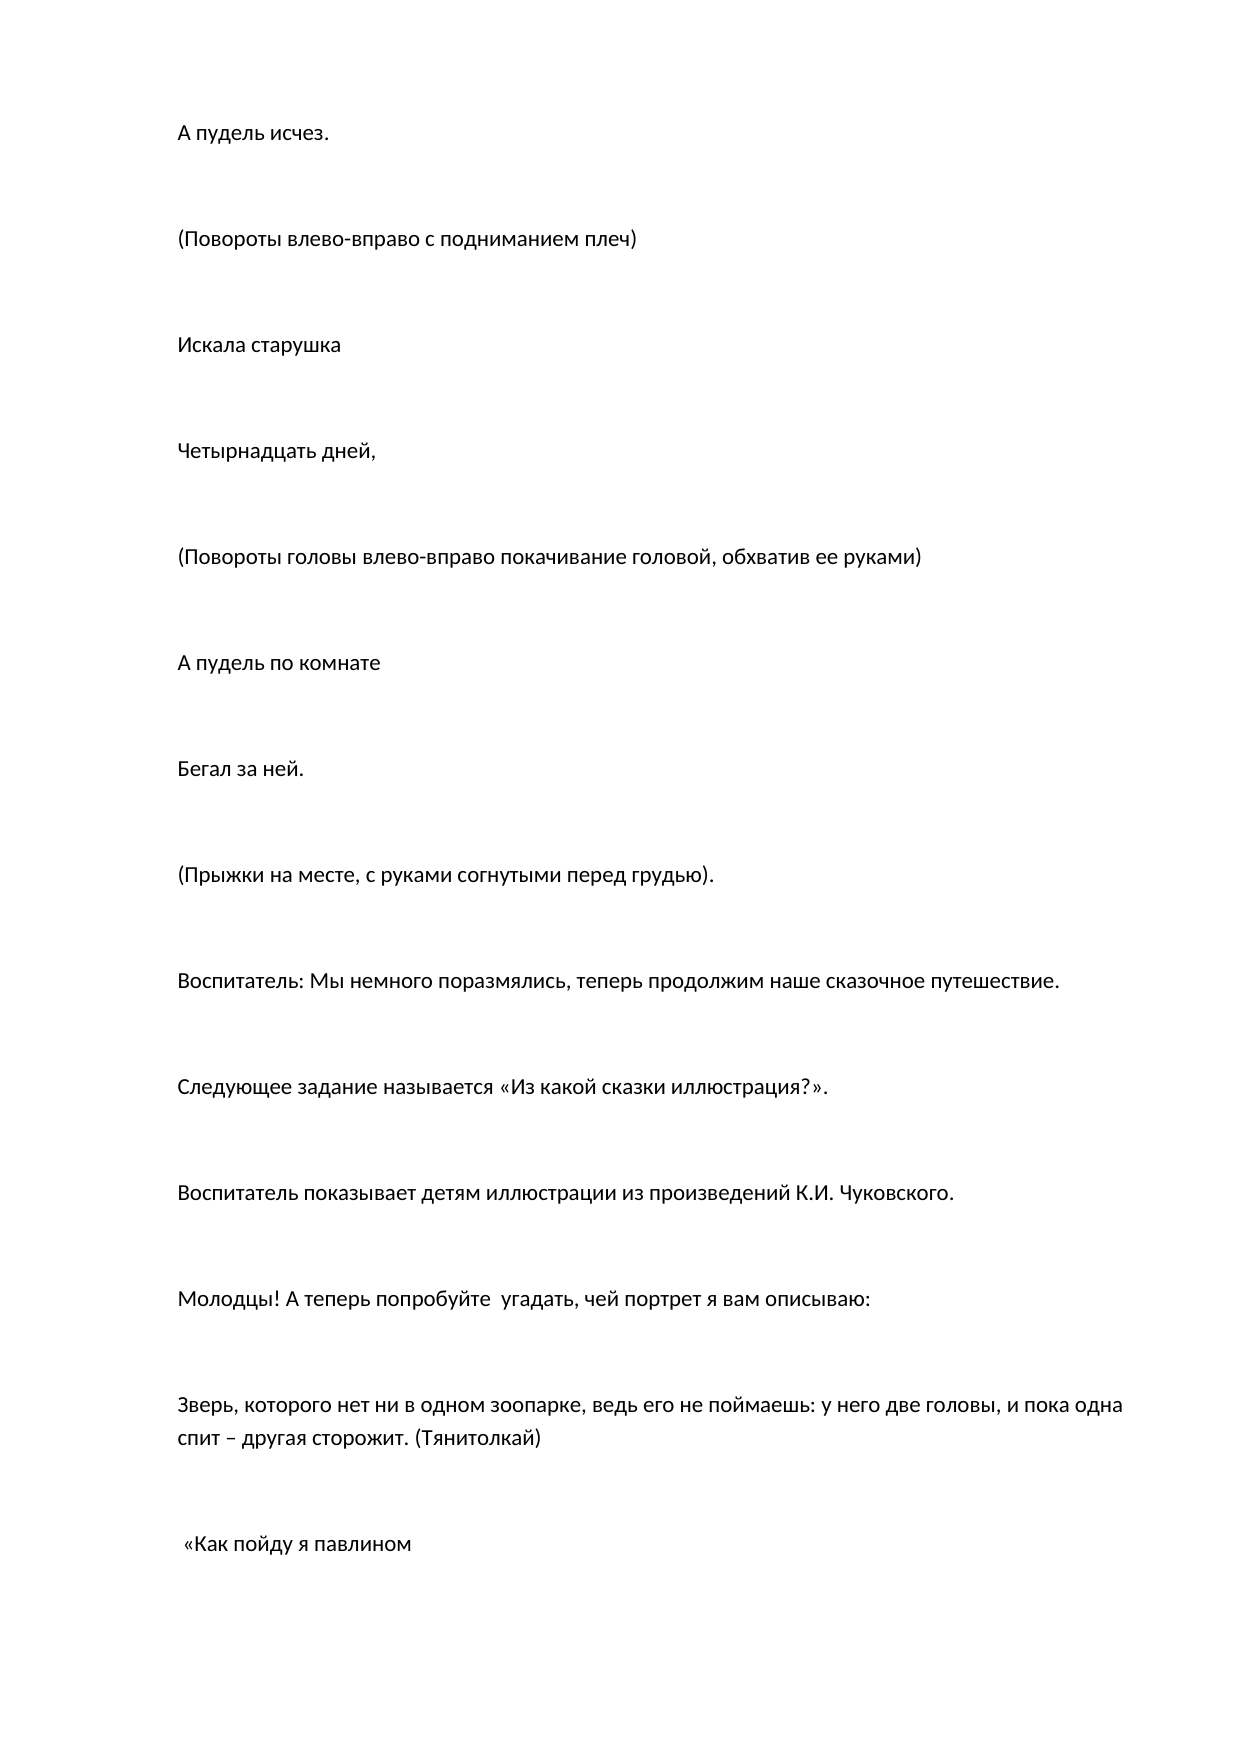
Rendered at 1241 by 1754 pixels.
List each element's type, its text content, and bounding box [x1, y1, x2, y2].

text А пудель исчез. [177, 118, 1152, 146]
text Искала старушка [177, 330, 1152, 358]
text (Прыжки на месте, с руками согнутыми перед грудью). [177, 860, 1152, 888]
text Бегал за ней. [177, 754, 1152, 782]
text А пудель по комнате [177, 648, 1152, 676]
text Четырнадцать дней, [177, 436, 1152, 464]
text (Повороты влево-вправо с подниманием плеч) [177, 224, 1152, 252]
text Молодцы! А теперь попробуйте угадать, чей портрет я вам описываю: [177, 1284, 1152, 1313]
text «Как пойду я павлином [177, 1529, 1152, 1557]
text Воспитатель показывает детям иллюстрации из произведений К.И. Чуковского. [177, 1178, 1152, 1207]
text (Повороты головы влево-вправо покачивание головой, обхватив ее руками) [177, 542, 1152, 570]
text Воспитатель: Мы немного поразмялись, теперь продолжим наше сказочное путешествие. [177, 966, 1152, 994]
text Зверь, которого нет ни в одном зоопарке, ведь его не поймаешь: у него две головы, и пока одна спит – другая сторожит. (Тянитолкай) [177, 1391, 1152, 1451]
text Следующее задание называется «Из какой сказки иллюстрация?». [177, 1072, 1152, 1101]
